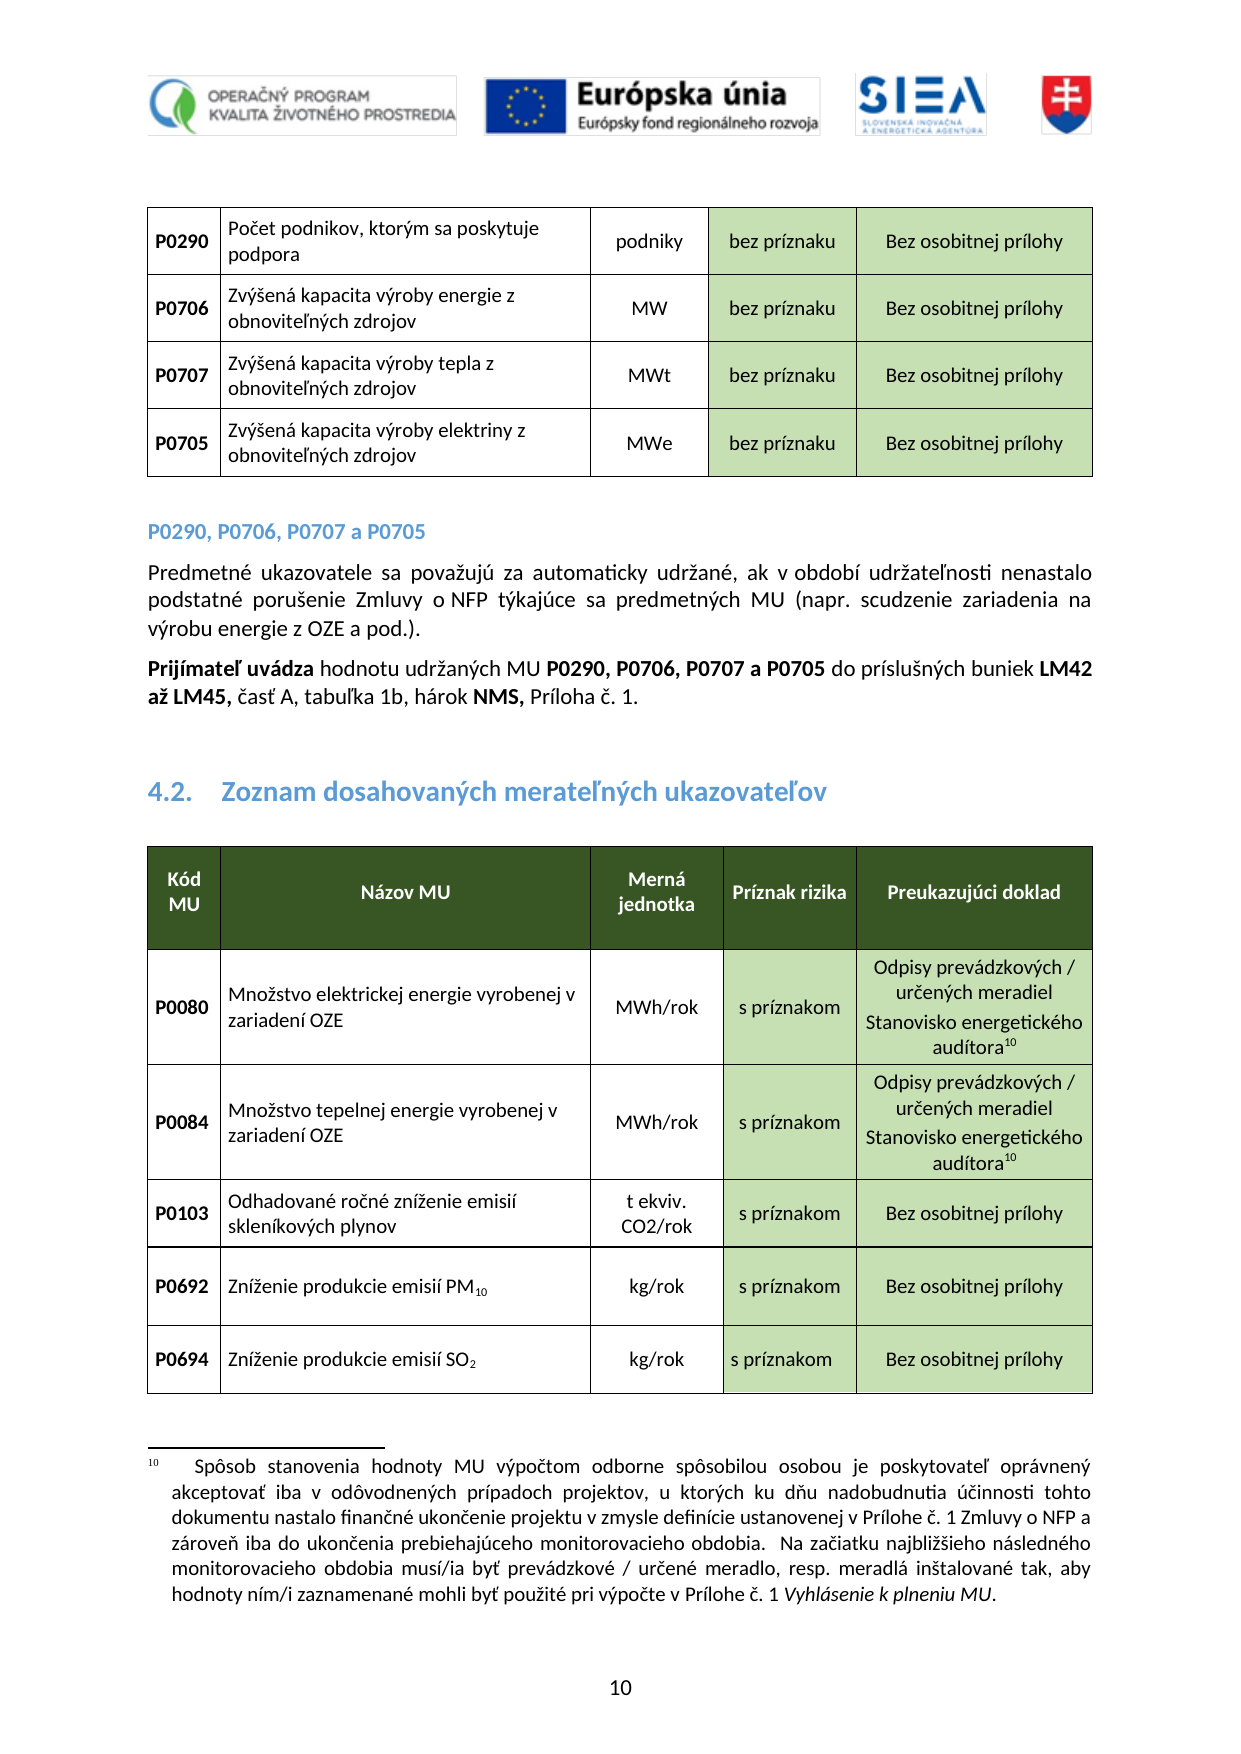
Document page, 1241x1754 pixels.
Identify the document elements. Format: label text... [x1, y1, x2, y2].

table_cell s príznakom [724, 1248, 856, 1325]
table_cell Bez osobitnej prílohy [857, 1180, 1092, 1246]
table_header Merná jednotka [591, 847, 723, 949]
table_cell MWe [591, 409, 708, 476]
table_cell kg/rok [591, 1326, 723, 1392]
table_cell MWh/rok [591, 950, 723, 1064]
text Predmetné ukazovatele sa považujú za automaticky udržané, ak v období udržateľnosti nenastalo podstatné porušenie Zmluvy o NFP týkajúce sa predmetných MU (napr. scudzenie zariadenia na výrobu energie z OZE a pod.). [148, 558, 1092, 642]
table_cell bez príznaku [709, 342, 856, 408]
table_cell podniky [591, 208, 708, 274]
table_header Názov MU [221, 847, 590, 949]
table_cell MWh/rok [591, 1065, 723, 1179]
table_cell MWt [591, 342, 708, 408]
table_cell Zvýšená kapacita výroby tepla z obnoviteľných zdrojov [221, 342, 590, 408]
table_header Príznak rizika [724, 847, 856, 949]
table_cell s príznakom [724, 1065, 856, 1179]
table_cell Množstvo elektrickej energie vyrobenej v zariadení OZE [221, 950, 590, 1064]
table_cell s príznakom [724, 1180, 856, 1246]
table_cell P0103 [148, 1180, 220, 1246]
text Prijímateľ uvádza hodnotu udržaných MU P0290, P0706, P0707 a P0705 do príslušných buniek LM42 až LM45, časť A, tabuľka 1b, hárok NMS, Príloha č. 1. [148, 654, 1092, 710]
text P0290, P0706, P0707 a P0705 [148, 517, 1092, 545]
table_header Preukazujúci doklad [857, 847, 1092, 949]
table_cell Zvýšená kapacita výroby energie z obnoviteľných zdrojov [221, 275, 590, 341]
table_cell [857, 1326, 1092, 1392]
table_cell s príznakom [724, 950, 856, 1064]
table_cell Odhadované ročné zníženie emisií skleníkových plynov [221, 1180, 590, 1246]
table_cell P0694 [148, 1326, 220, 1392]
table_cell bez príznaku [709, 208, 856, 274]
table_cell t ekviv. CO2/rok [591, 1180, 723, 1246]
table_cell Zvýšená kapacita výroby elektriny z obnoviteľných zdrojov [221, 409, 590, 476]
subtitle Zoznam dosahovaných merateľných ukazovateľov [148, 773, 1092, 808]
table_cell P0692 [148, 1248, 220, 1325]
table_cell Odpisy prevádzkových / určených meradiel Stanovisko energetického audítora [857, 950, 1092, 1064]
table_cell P0084 [148, 1065, 220, 1179]
table_cell P0080 [148, 950, 220, 1064]
table_cell P0705 [148, 409, 220, 476]
table_cell MW [591, 275, 708, 341]
table_header Kód MU [148, 847, 220, 949]
table_cell s príznakom [724, 1326, 856, 1392]
table_cell bez príznaku [709, 409, 856, 476]
table_cell bez príznaku [709, 275, 856, 341]
picture [147, 73, 1093, 139]
table_cell Odpisy prevádzkových / určených meradiel Stanovisko energetického audítora10 [857, 1065, 1092, 1179]
table_cell P0706 [148, 275, 220, 341]
table_cell kg/rok [591, 1248, 723, 1325]
table_cell P0707 [148, 342, 220, 408]
table_cell Bez osobitnej prílohy [857, 409, 1092, 476]
table_cell Zníženie produkcie emisií SO2 [221, 1326, 590, 1392]
table_cell Bez osobitnej prílohy [857, 342, 1092, 408]
table_cell Bez osobitnej prílohy [857, 208, 1092, 274]
table_cell Bez osobitnej prílohy [857, 1248, 1092, 1325]
table_cell Počet podnikov, ktorým sa poskytuje podpora [221, 208, 590, 274]
table_cell P0290 [148, 208, 220, 274]
table_cell Bez osobitnej prílohy [857, 275, 1092, 341]
table_cell Množstvo tepelnej energie vyrobenej v zariadení OZE [221, 1065, 590, 1179]
table_cell Zníženie produkcie emisií PM10 [221, 1248, 590, 1325]
